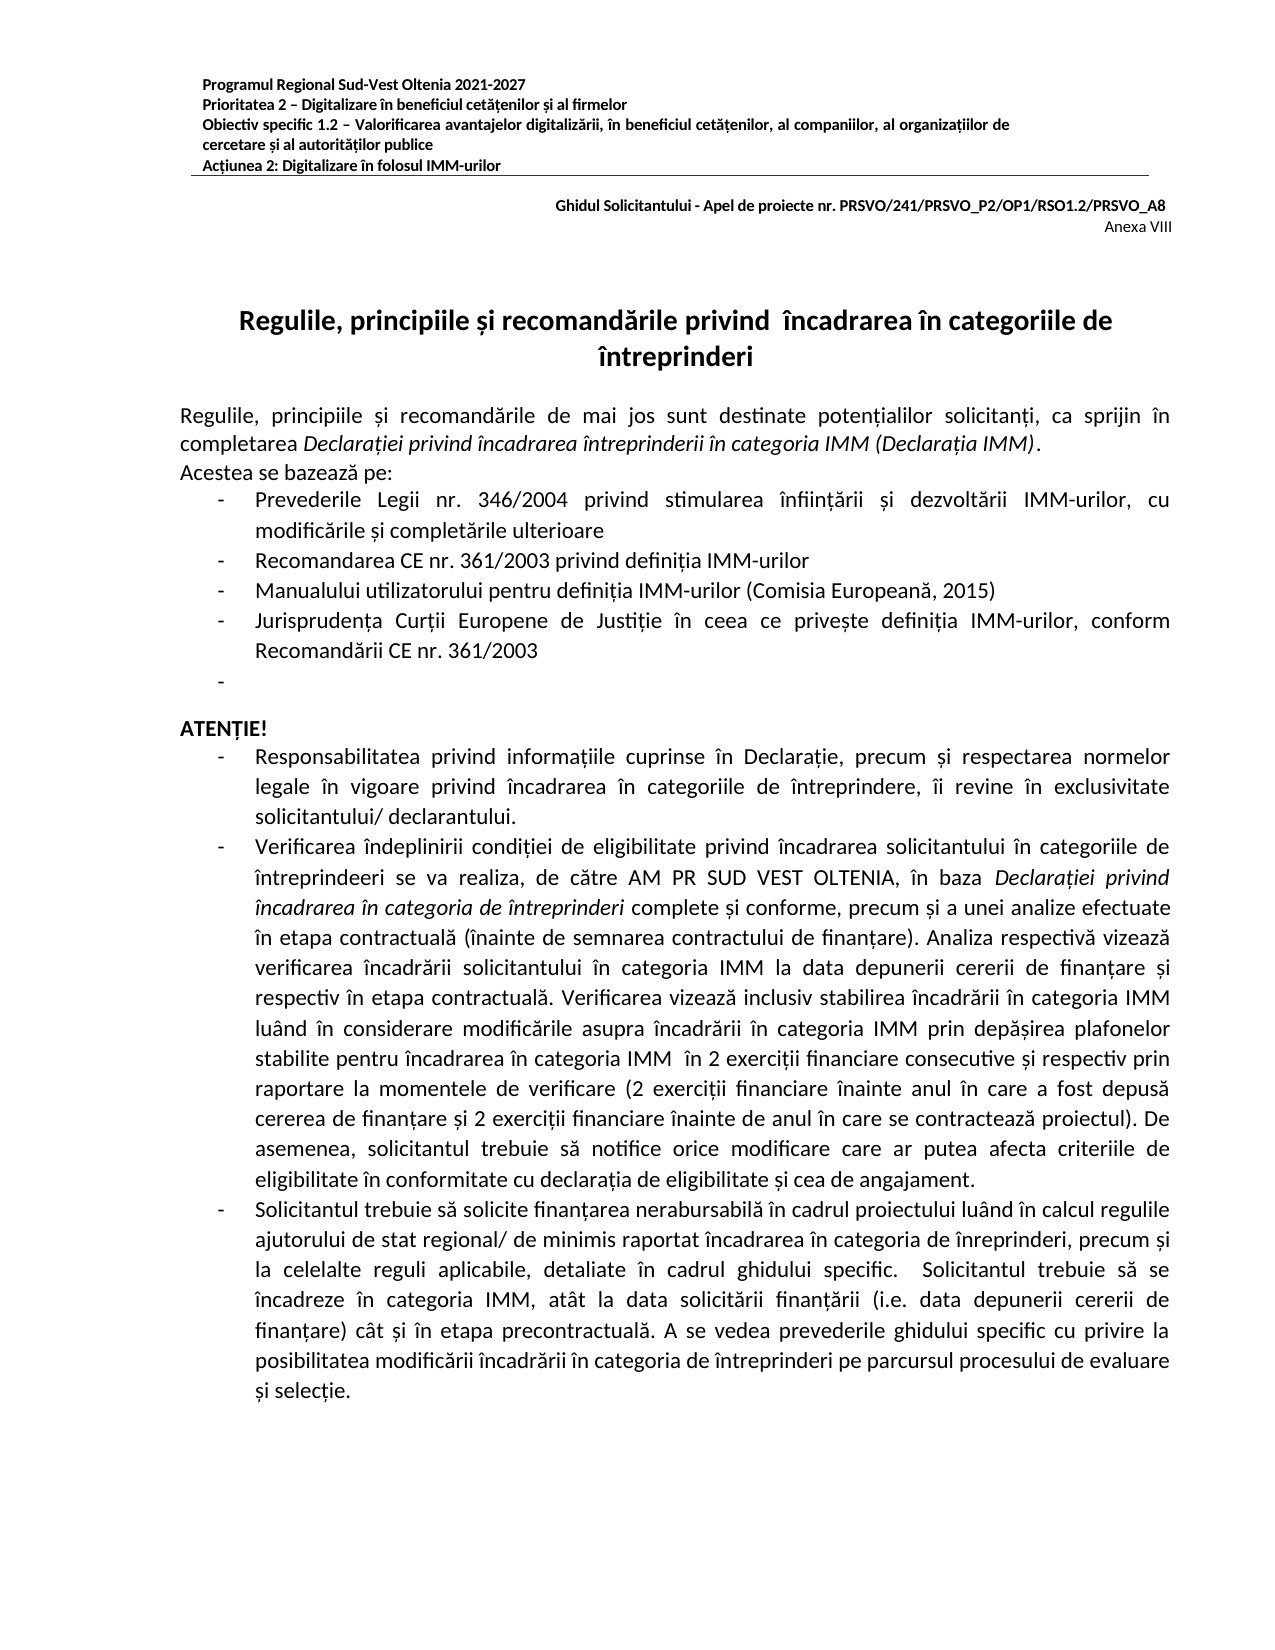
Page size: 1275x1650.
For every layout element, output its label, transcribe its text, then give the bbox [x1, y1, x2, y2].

text Regulile, principiile și recomandările de mai jos sunt destinate potențialilor solicitanți, ca sprijin în completarea Declarației privind încadrarea întreprinderii în categoria IMM (Declarația IMM). [180, 402, 1172, 458]
list Prevederile Legii nr. 346/2004 privind stimularea înființării și dezvoltării IMM-urilor, cu modificările și completările ulterioare [217, 486, 1172, 544]
list Verificarea îndeplinirii condiției de eligibilitate privind încadrarea solicitantului în categoriile de întreprindeeri se va realiza, de către AM PR SUD VEST OLTENIA, în baza Declarației privind încadrarea în categoria de întreprinderi complete și conforme, precum și a unei analize efectuate în etapa contractuală (înainte de semnarea contractului de finanțare). Analiza respectivă vizează verificarea încadrării solicitantului în categoria IMM la data depunerii cererii de finanțare și respectiv în etapa contractuală. Verificarea vizează inclusiv stabilirea încadrării în categoria IMM luând în considerare modificările asupra încadrării în categoria IMM prin depășirea plafonelor stabilite pentru încadrarea în categoria IMM în 2 exerciții financiare consecutive și respectiv prin raportare la momentele de verificare (2 exerciții financiare înainte anul în care a fost depusă cererea de finanțare și 2 exerciții financiare înainte de anul în care se contractează proiectul). De asemenea, solicitantul trebuie să notifice orice modificare care ar putea afecta criteriile de eligibilitate în conformitate cu declarația de eligibilitate și cea de angajament. [217, 832, 1172, 1193]
list Solicitantul trebuie să solicite finanțarea nerabursabilă în cadrul proiectului luând în calcul regulile ajutorului de stat regional/ de minimis raportat încadrarea în categoria de înreprinderi, precum și la celelalte reguli aplicabile, detaliate în cadrul ghidului specific. Solicitantul trebuie să se încadreze în categoria IMM, atât la data solicitării finanțării (i.e. data depunerii cererii de finanțare) cât și în etapa precontractuală. A se vedea prevederile ghidului specific cu privire la posibilitatea modificării încadrării în categoria de întreprinderi pe parcursul procesului de evaluare și selecție. [217, 1195, 1172, 1404]
list Recomandarea CE nr. 361/2003 privind definiția IMM-urilor [217, 546, 1172, 574]
list Jurisprudența Curții Europene de Justiție în ceea ce privește definiția IMM-urilor, conform Recomandării CE nr. 361/2003 [217, 606, 1172, 665]
list Responsabilitatea privind informațiile cuprinse în Declarație, precum și respectarea normelor legale în vigoare privind încadrarea în categoriile de întreprindere, îi revine în exclusivitate solicitantului/ declarantului. [217, 742, 1172, 830]
text Acestea se bazează pe: [180, 458, 1172, 486]
list Manualului utilizatorului pentru definiția IMM-urilor (Comisia Europeană, 2015) [217, 576, 1172, 604]
text Regulile, principiile și recomandările privind încadrarea în categoriile de întreprinderi [180, 302, 1172, 373]
text ATENȚIE! [180, 714, 1172, 742]
